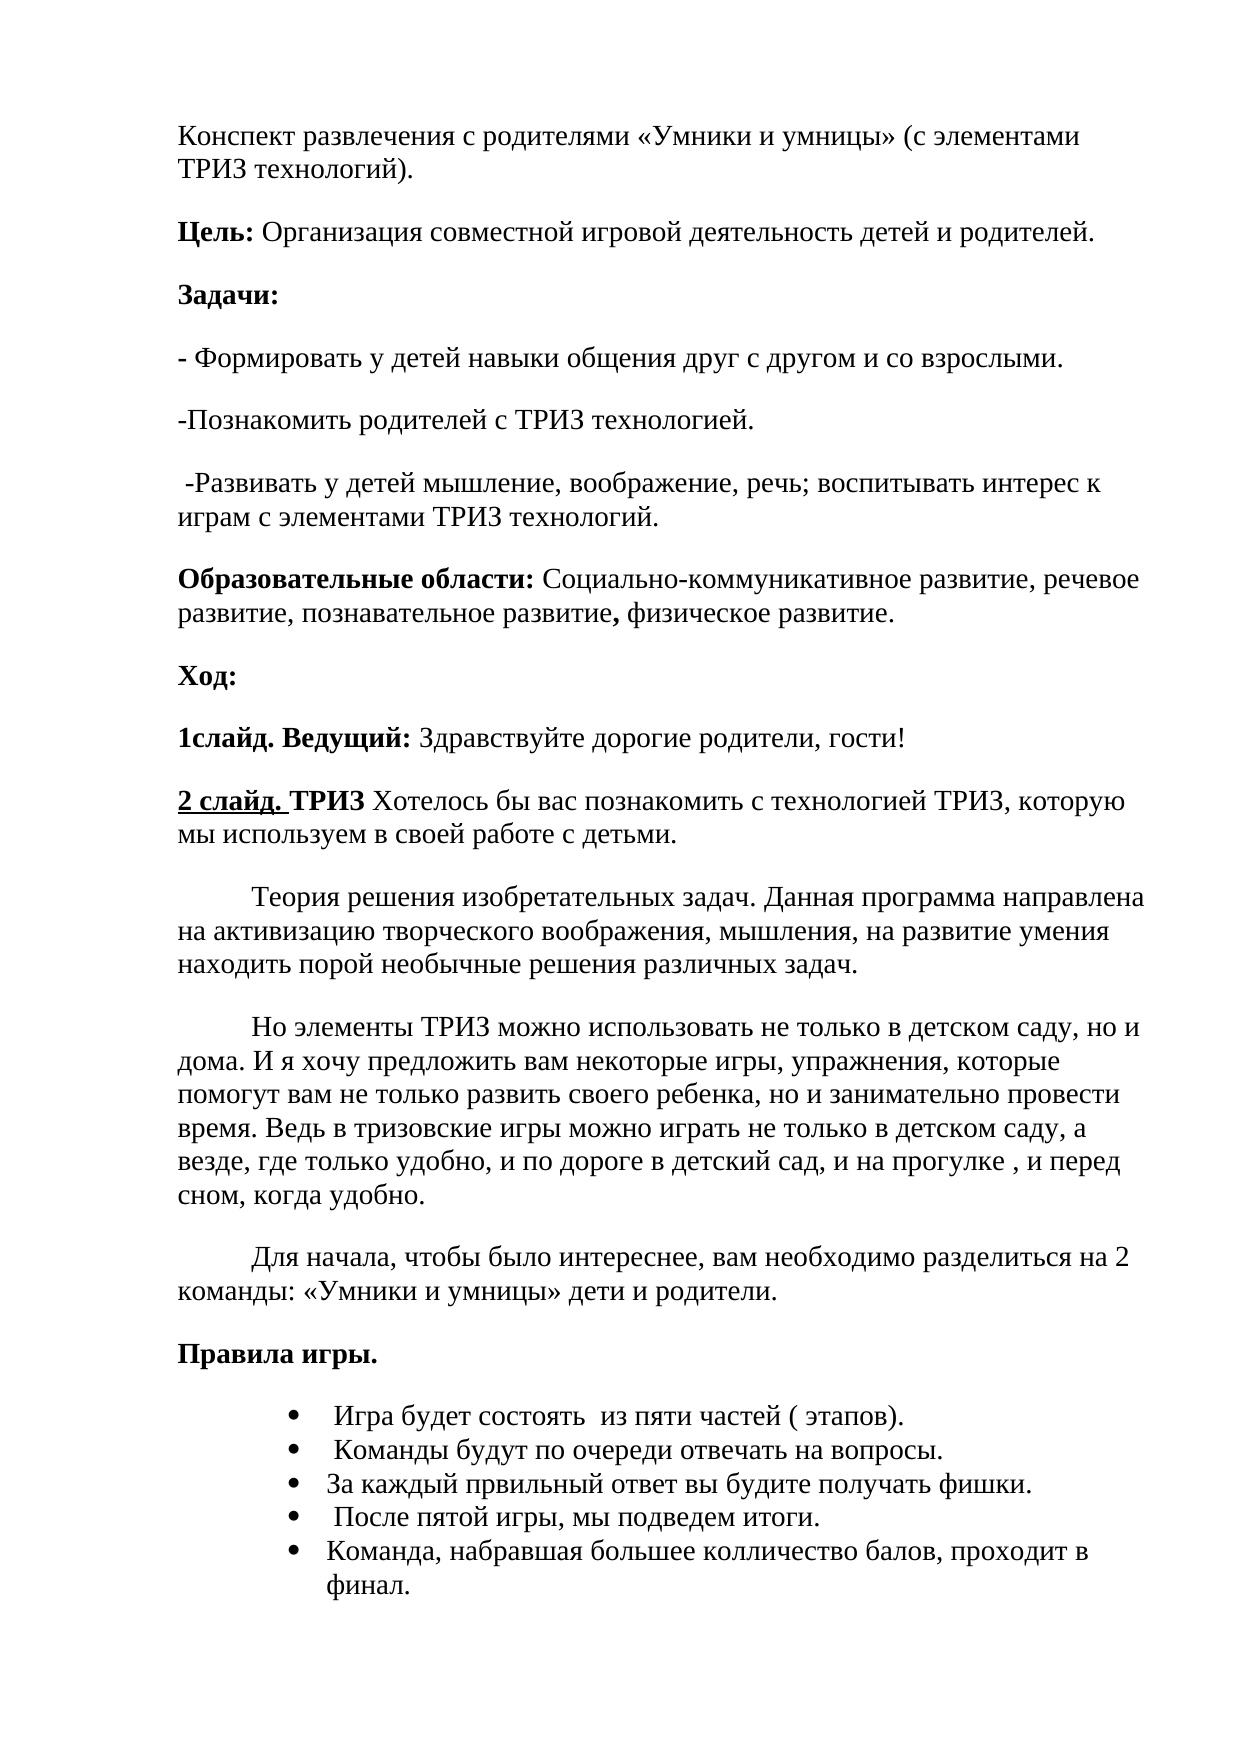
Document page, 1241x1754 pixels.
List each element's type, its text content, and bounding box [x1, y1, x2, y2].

text 1слайд. Ведущий: Здравствуйте дорогие родители, гости! [177, 720, 1152, 754]
text Для начала, чтобы было интереснее, вам необходимо разделиться на 2 команды: «Умники и умницы» дети и родители. [177, 1239, 1152, 1307]
text - Формировать у детей навыки общения друг с другом и со взрослыми. [177, 340, 1152, 373]
text Образовательные области: Социально-коммуникативное развитие, речевое развитие, познавательное развитие, физическое развитие. [177, 561, 1152, 628]
text Теория решения изобретательных задач. Данная программа направлена на активизацию творческого воображения, мышления, на развитие умения находить порой необычные решения различных задач. [177, 879, 1152, 980]
list После пятой игры, мы подведем итоги. [288, 1587, 1152, 1621]
text 2 слайд. ТРИЗ Хотелось бы вас познакомить с технологией ТРИЗ, которую мы используем в своей работе с детьми. [177, 783, 1152, 850]
text Задачи: [177, 277, 1152, 311]
text Но элементы ТРИЗ можно использовать не только в детском саду, но и дома. И я хочу предложить вам некоторые игры, упражнения, которые помогут вам не только развить своего ребенка, но и занимательно провести время. Ведь в тризовские игры можно играть не только в детском саду, а везде, где только удобно, и по дороге в детский сад, и на прогулке , и перед сном, когда удобно. [177, 1009, 1152, 1210]
text -Познакомить родителей с ТРИЗ технологией. [177, 402, 1152, 436]
list Команды будут по очереди отвечать на вопросы. [288, 1461, 1152, 1495]
text Цель: Организация совместной игровой деятельность детей и родителей. [177, 214, 1152, 248]
text Ход: [177, 658, 1152, 691]
list Игра будет состоять из пяти частей ( этапов). [288, 1398, 1152, 1432]
text -Развивать у детей мышление, воображение, речь; воспитывать интерес к играм с элементами ТРИЗ технологий. [177, 465, 1152, 532]
text Правила игры. [177, 1336, 1152, 1369]
text Конспект развлечения с родителями «Умники и умницы» (с элементами ТРИЗ технологий). [177, 118, 1152, 185]
list За каждый првильный ответ вы будите получать фишки. [288, 1524, 1152, 1558]
